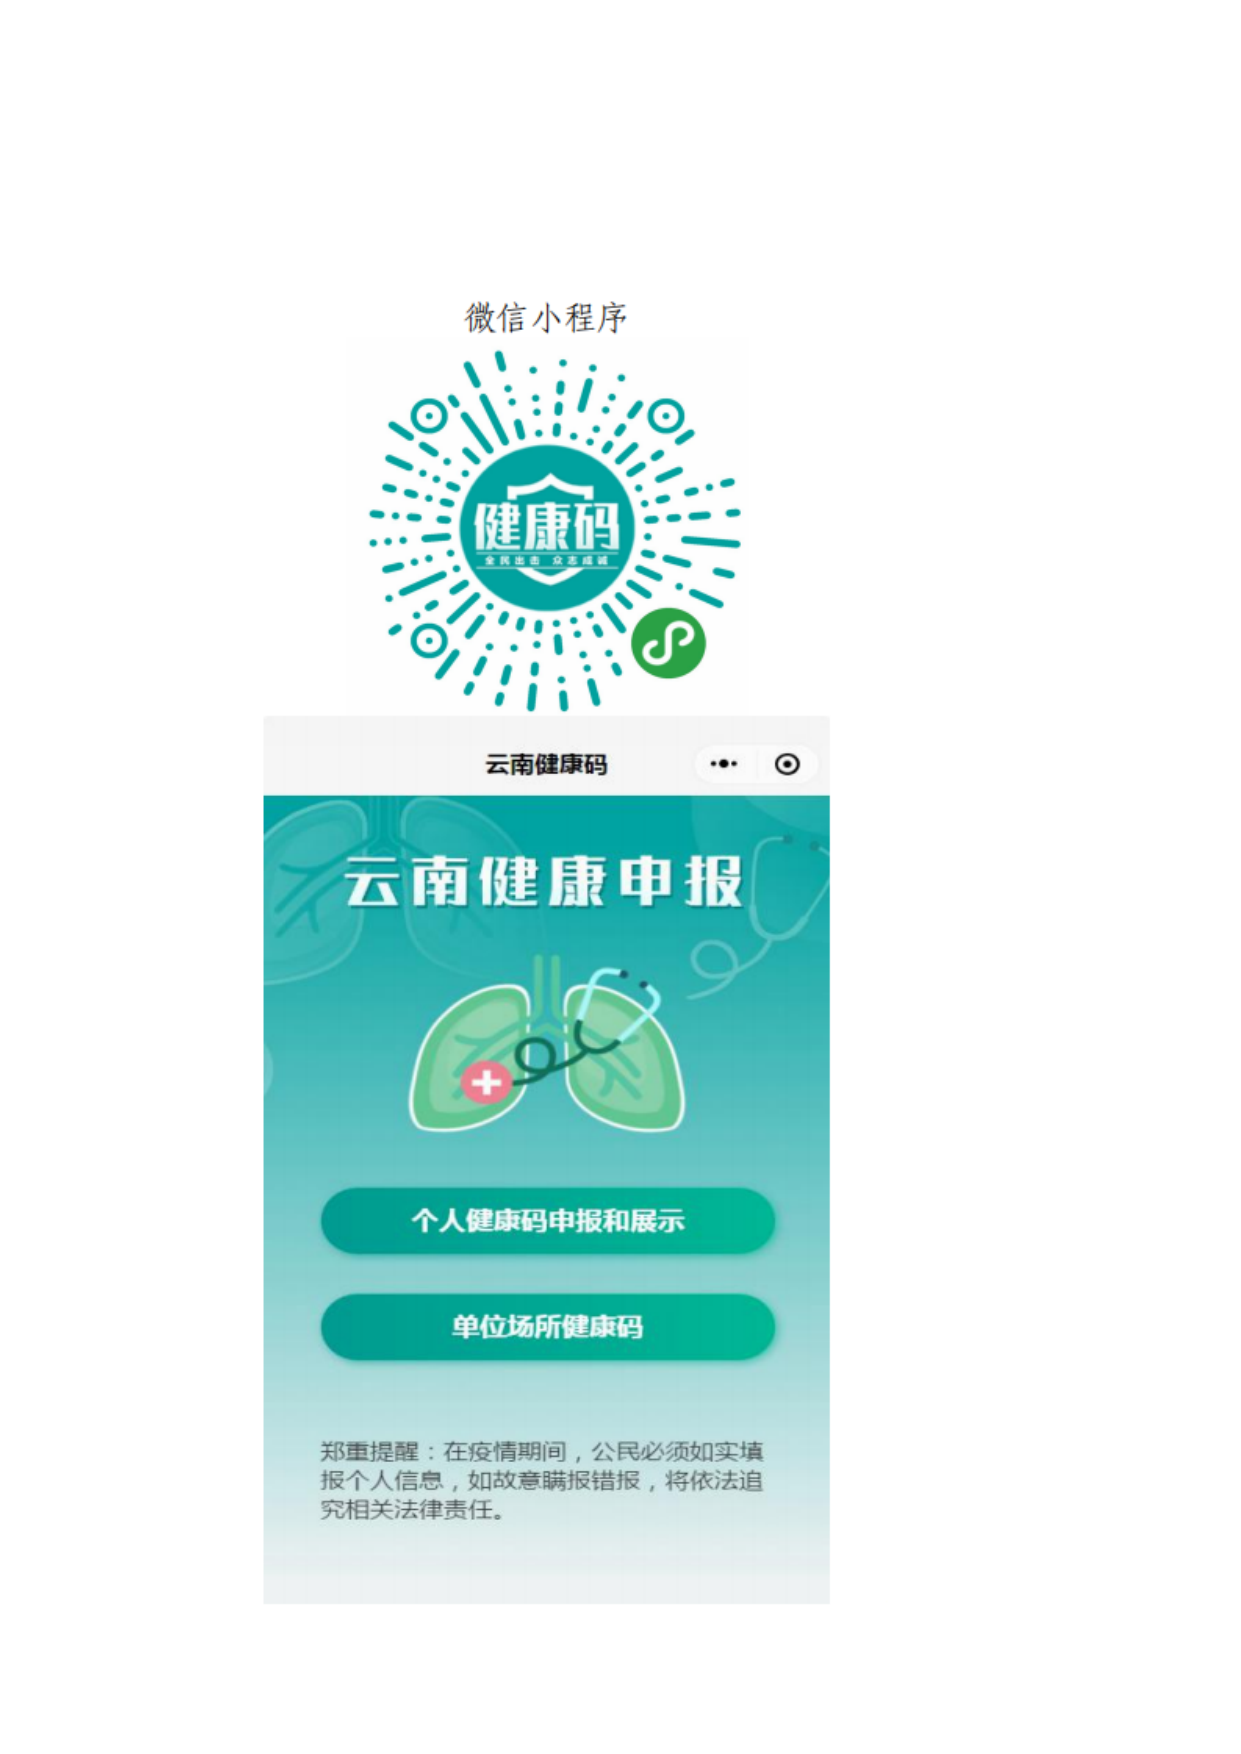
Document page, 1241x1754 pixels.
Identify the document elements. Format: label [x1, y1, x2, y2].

picture [195, 269, 888, 1609]
